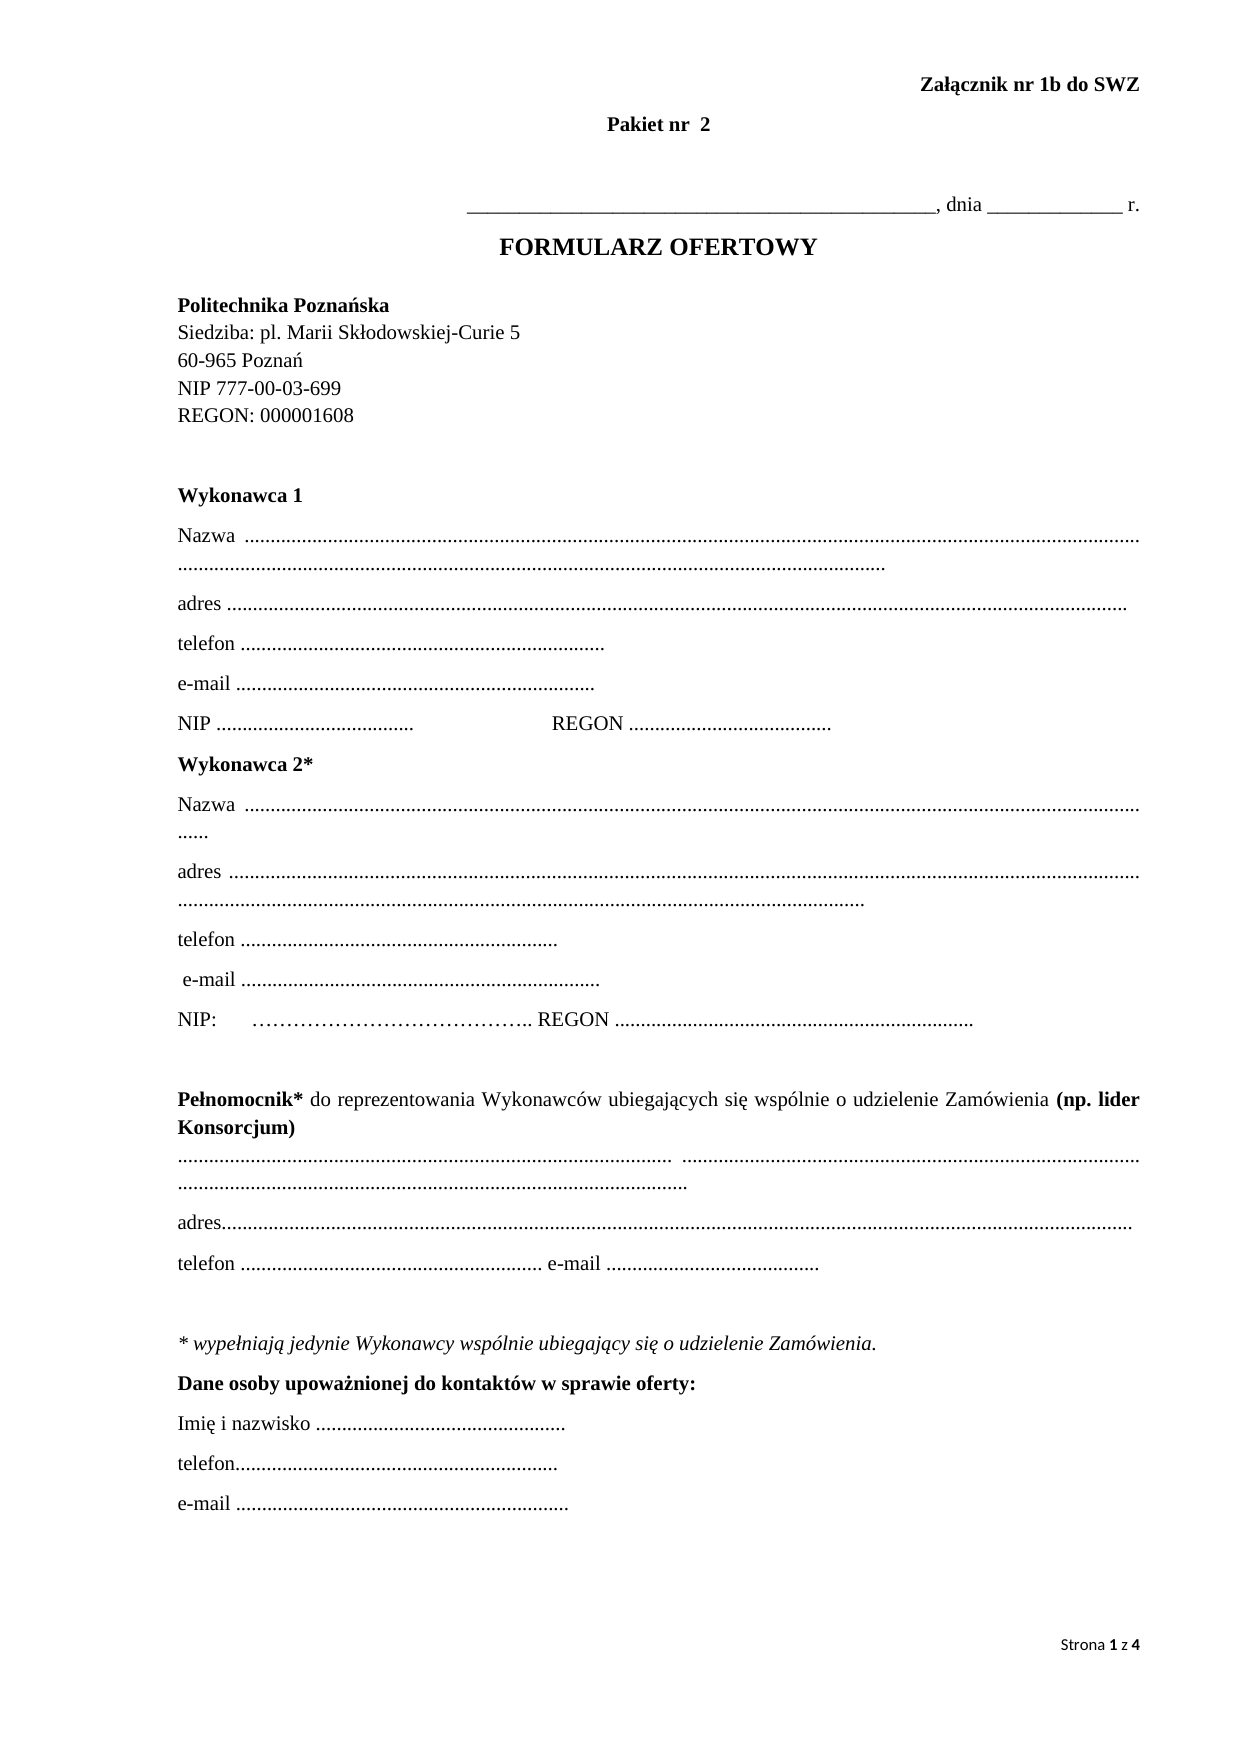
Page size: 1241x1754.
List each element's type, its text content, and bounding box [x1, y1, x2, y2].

text Wykonawca 1 [177, 483, 1140, 507]
text telefon.............................................................. [177, 1451, 1140, 1475]
text e-mail ................................................................ [177, 1491, 1140, 1515]
text telefon ............................................................. [177, 927, 1140, 951]
text e-mail ..................................................................... [177, 671, 1140, 695]
text adres ................................................................................................................................................................................................................................................................................................................... [177, 859, 1140, 911]
text telefon ...................................................................... [177, 631, 1140, 655]
text Nazwa .................................................................................................................................................................................................................................................................................................................... [177, 523, 1140, 575]
text Dane osoby upoważnionej do kontaktów w sprawie oferty: [177, 1371, 1140, 1395]
text Wykonawca 2* [177, 751, 1140, 776]
text NIP 777-00-03-699 [177, 375, 1140, 399]
text REGON: 000001608 [177, 403, 1140, 427]
text NIP: ………………………………….. REGON ..................................................................... [177, 1007, 1140, 1031]
text FORMULARZ OFERTOWY [177, 232, 1140, 261]
text telefon .......................................................... e-mail ......................................... [177, 1250, 1140, 1274]
text e-mail ..................................................................... [177, 967, 1140, 991]
text NIP ...................................... REGON ....................................... [177, 711, 1140, 735]
text Imię i nazwisko ................................................ [177, 1411, 1140, 1435]
text 60-965 Poznań [177, 348, 1140, 372]
text _____________________________________________, dnia _____________ r. [177, 192, 1140, 216]
text adres ............................................................................................................................................................................. [177, 591, 1140, 615]
text Pakiet nr 2 [177, 112, 1140, 136]
text Pełnomocnik* do reprezentowania Wykonawców ubiegających się wspólnie o udzielenie Zamówienia (np. lider Konsorcjum) ............................................................................................... .......................................................................................................................................................................................... [177, 1087, 1140, 1194]
text Załącznik nr 1b do SWZ [177, 72, 1140, 96]
text Politechnika Poznańska [177, 293, 1140, 317]
text Nazwa .................................................................................................................................................................................. [177, 792, 1140, 843]
text * wypełniają jedynie Wykonawcy wspólnie ubiegający się o udzielenie Zamówienia. [177, 1331, 1140, 1355]
text Siedziba: pl. Marii Skłodowskiej-Curie 5 [177, 320, 1140, 344]
text adres............................................................................................................................................................................... [177, 1210, 1140, 1234]
